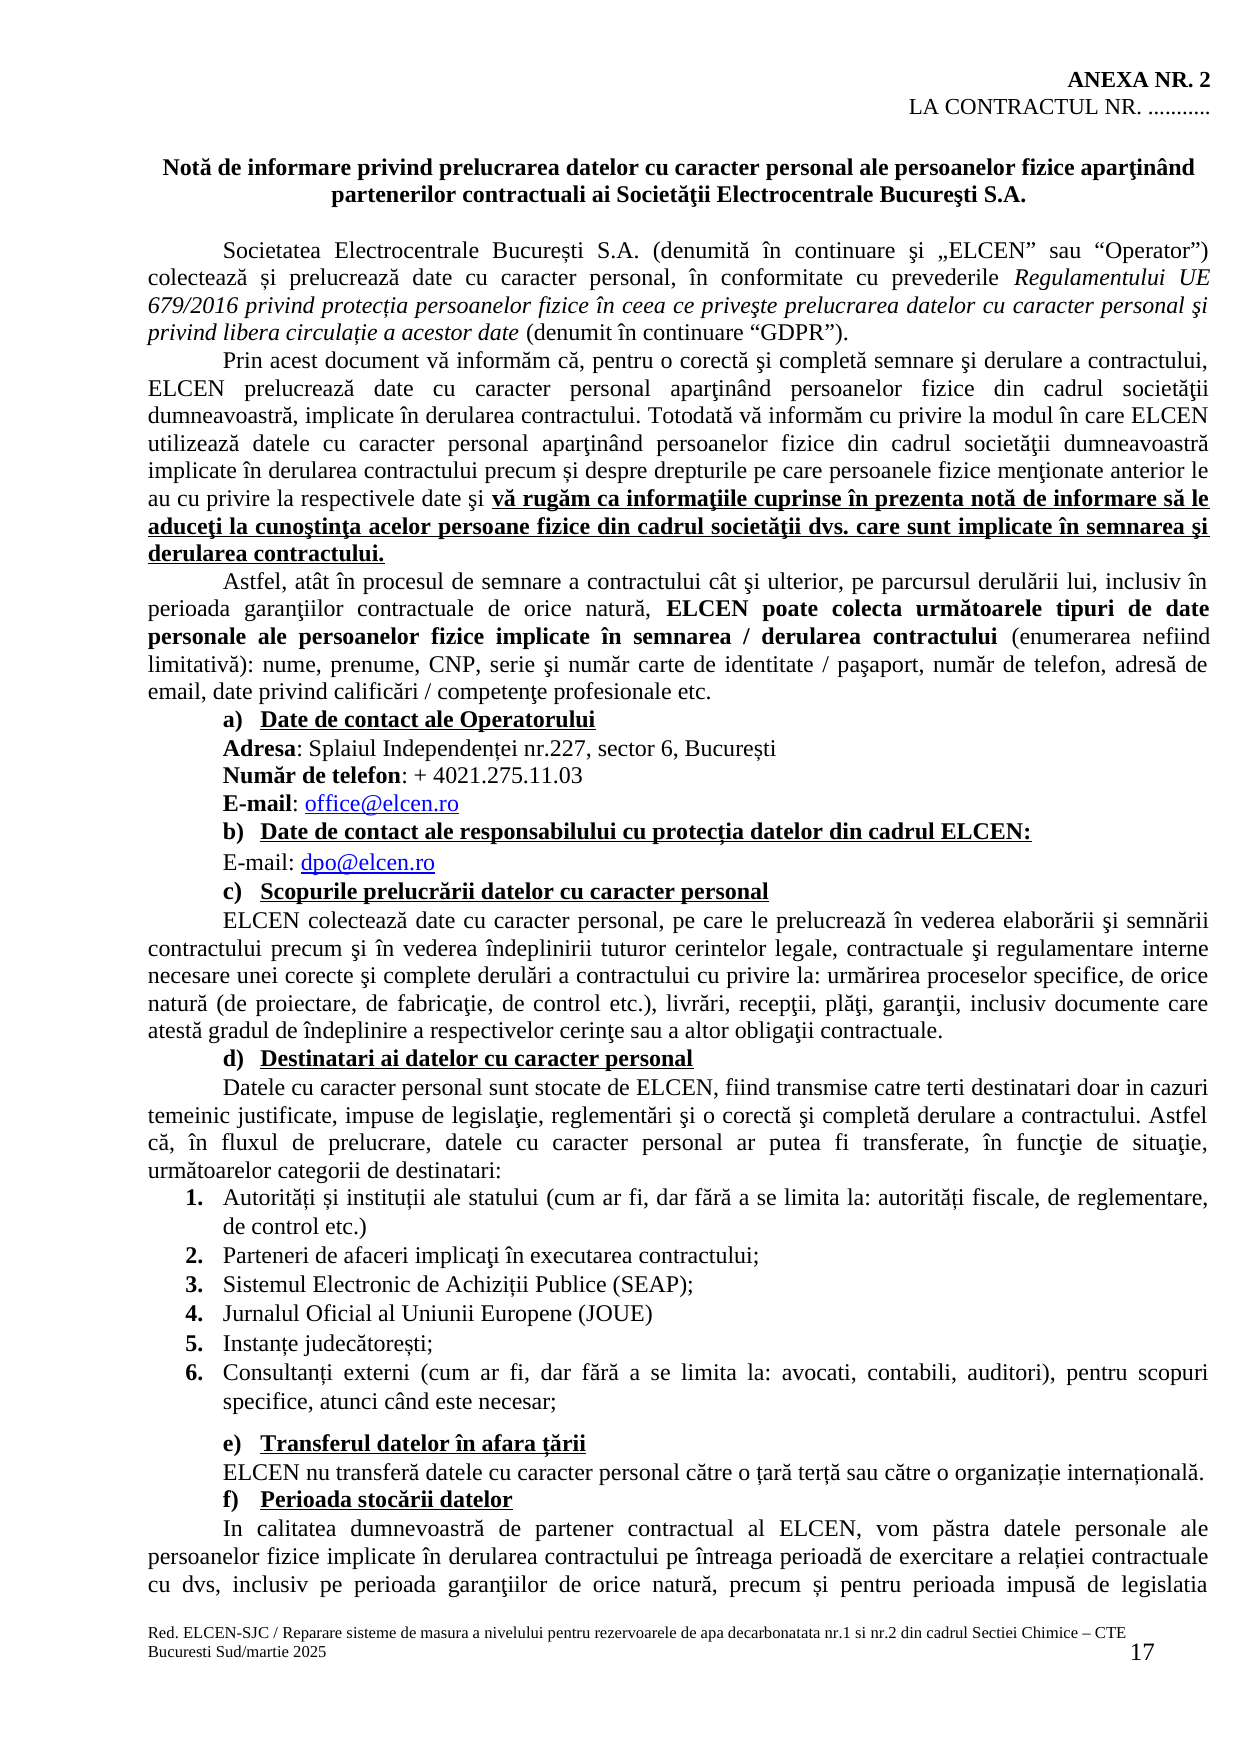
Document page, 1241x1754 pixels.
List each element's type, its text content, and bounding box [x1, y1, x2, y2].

text ELCEN nu transferă datele cu caracter personal către o țară terță sau către o organizație internațională. [148, 1458, 1211, 1485]
list Parteneri de afaceri implicaţi în executarea contractului; [185, 1241, 1211, 1269]
text Astfel, atât în procesul de semnare a contractului cât şi ulterior, pe parcursul derulării lui, inclusiv în perioada garanţiilor contractuale de orice natură, ELCEN poate colecta următoarele tipuri de date personale ale persoanelor fizice implicate în semnarea / derularea contractului (enumerarea nefiind limitativă): nume, prenume, CNP, serie şi număr carte de identitate / paşaport, număr de telefon, adresă de email, date privind calificări / competenţe profesionale etc. [148, 567, 1211, 705]
text Prin acest document vă informăm că, pentru o corectă şi completă semnare şi derulare a contractului, ELCEN prelucrează date cu caracter personal aparţinând persoanelor fizice din cadrul societăţii dumneavoastră, implicate în derularea contractului. Totodată vă informăm cu privire la modul în care ELCEN utilizează datele cu caracter personal aparţinând persoanelor fizice din cadrul societăţii dumneavoastră implicate în derularea contractului precum și despre drepturile pe care persoanele fizice menţionate anterior le au cu privire la respectivele date şi vă rugăm ca informaţiile cuprinse în prezenta notă de informare să le aduceţi la cunoştinţa acelor persoane fizice din cadrul societăţii dvs. care sunt implicate în semnarea şi derularea contractului. [148, 346, 1211, 567]
list Jurnalul Oficial al Uniunii Europene (JOUE) [185, 1299, 1211, 1327]
text Datele cu caracter personal sunt stocate de ELCEN, fiind transmise catre terti destinatari doar in cazuri temeinic justificate, impuse de legislaţie, reglementări şi o corectă şi completă derulare a contractului. Astfel că, în fluxul de prelucrare, datele cu caracter personal ar putea fi transferate, în funcţie de situaţie, următoarelor categorii de destinatari: [148, 1073, 1211, 1183]
text Notă de informare privind prelucrarea datelor cu caracter personal ale persoanelor fizice aparţinând partenerilor contractuali ai Societăţii Electrocentrale Bucureşti S.A. [148, 153, 1211, 208]
text Adresa: Splaiul Independenței nr.227, sector 6, București [148, 734, 1211, 761]
list Sistemul Electronic de Achiziții Publice (SEAP); [185, 1270, 1211, 1298]
list Perioada stocării datelor [223, 1485, 1211, 1513]
list Transferul datelor în afara țării [223, 1429, 1211, 1456]
text anexa nr. 2 [148, 67, 1211, 93]
list Scopurile prelucrării datelor cu caracter personal [223, 876, 1211, 905]
list Destinatari ai datelor cu caracter personal [223, 1044, 1211, 1072]
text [148, 1514, 1211, 1597]
list Instanțe judecătorești; [185, 1329, 1211, 1356]
text E-mail: office@elcen.ro [148, 789, 1211, 817]
list Date de contact ale responsabilului cu protecția datelor din cadrul ELCEN: [223, 817, 1240, 844]
list Autorități și instituții ale statului (cum ar fi, dar fără a se limita la: autorități fiscale, de reglementare, de control etc.) [185, 1183, 1211, 1240]
text LA CONTRACTUL NR. ........... [148, 93, 1211, 119]
text E-mail: dpo@elcen.ro [148, 848, 1211, 876]
text ELCEN colectează date cu caracter personal, pe care le prelucrează în vederea elaborării şi semnării contractului precum şi în vederea îndeplinirii tuturor cerintelor legale, contractuale şi regulamentare interne necesare unei corecte şi complete derulări a contractului cu privire la: urmărirea proceselor specifice, de orice natură (de proiectare, de fabricaţie, de control etc.), livrări, recepţii, plăţi, garanţii, inclusiv documente care atestă gradul de îndeplinire a respectivelor cerinţe sau a altor obligaţii contractuale. [148, 906, 1211, 1044]
list Date de contact ale Operatorului [223, 705, 1211, 732]
text Societatea Electrocentrale București S.A. (denumită în continuare şi „ELCEN” sau “Operator”) colectează și prelucrează date cu caracter personal, în conformitate cu prevederile Regulamentului UE 679/2016 privind protecția persoanelor fizice în ceea ce priveşte prelucrarea datelor cu caracter personal şi privind libera circulație a acestor date (denumit în continuare “GDPR”). [148, 236, 1211, 346]
text Număr de telefon: + 4021.275.11.03 [148, 761, 1211, 789]
list Consultanți externi (cum ar fi, dar fără a se limita la: avocati, contabili, auditori), pentru scopuri specifice, atunci când este necesar; [185, 1358, 1211, 1414]
